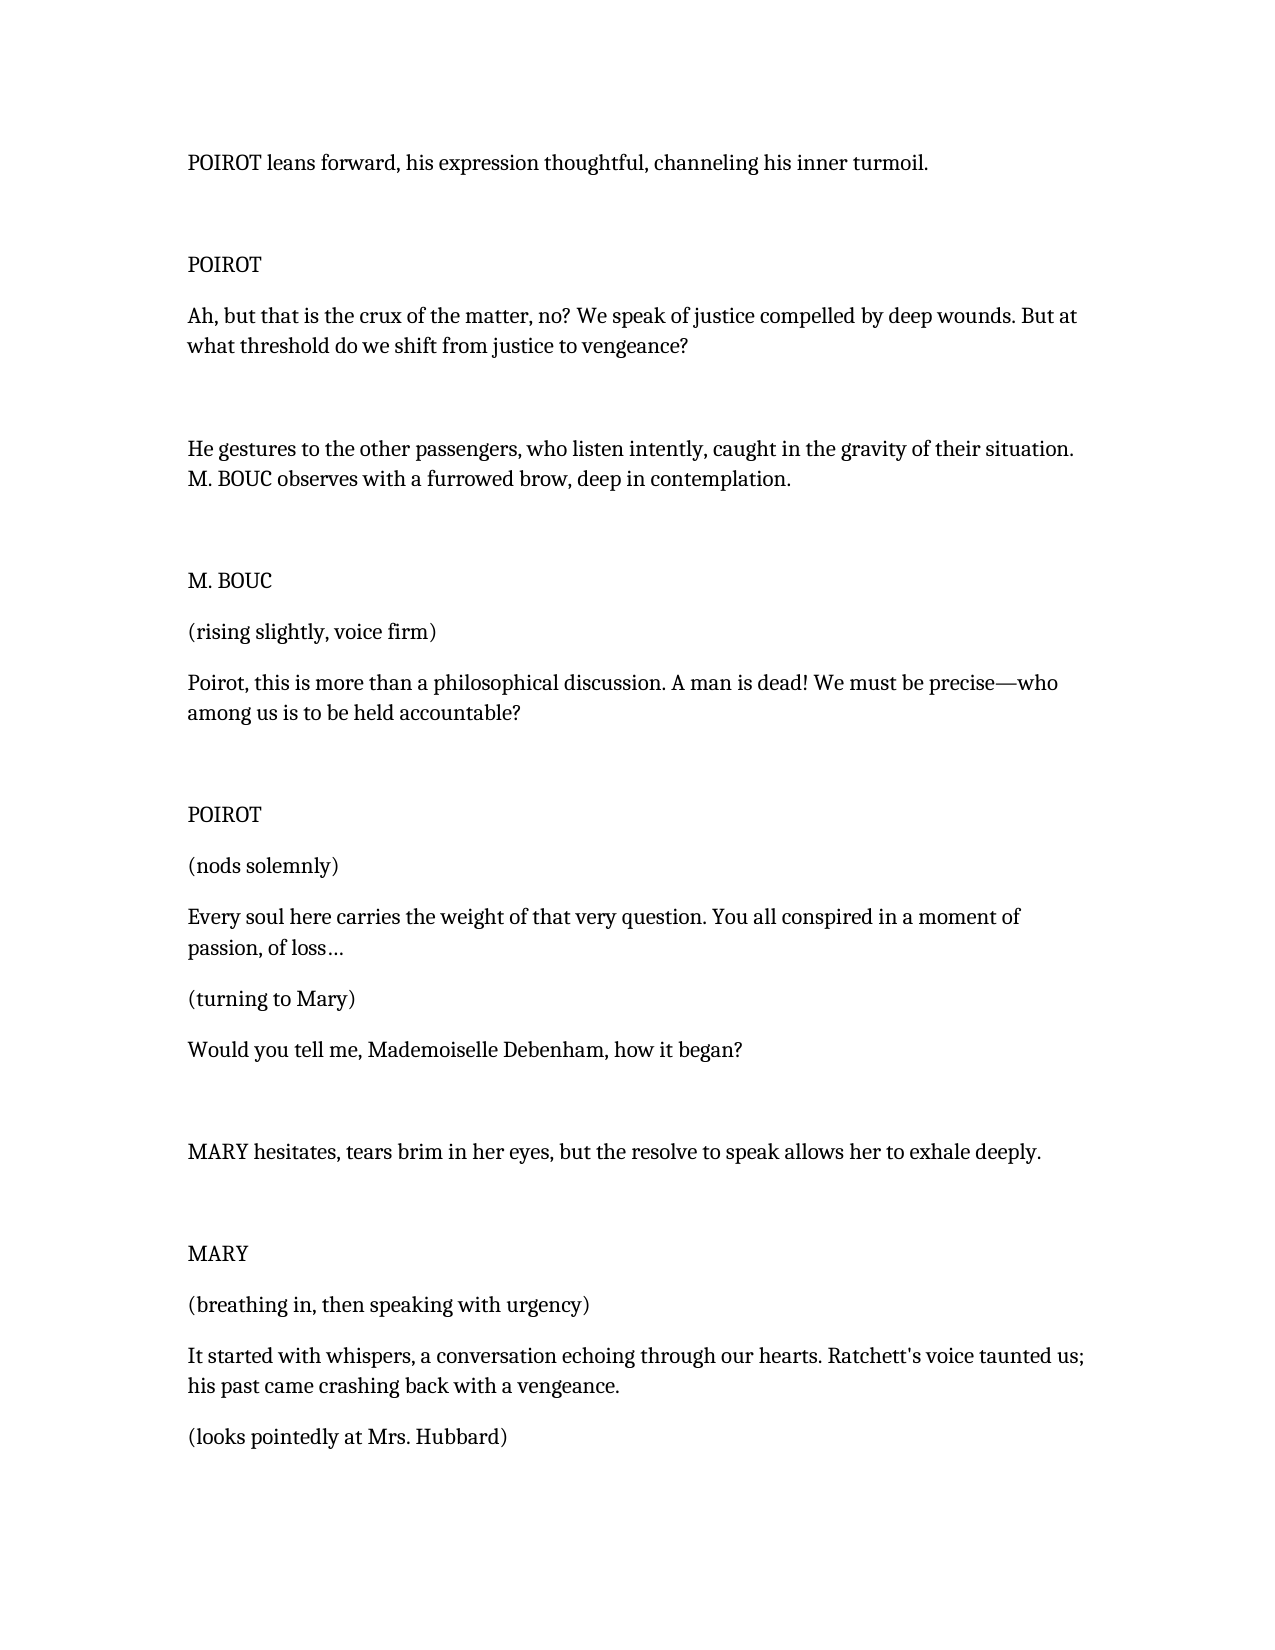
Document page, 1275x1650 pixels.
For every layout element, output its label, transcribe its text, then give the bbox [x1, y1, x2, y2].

text POIROT leans forward, his expression thoughtful, channeling his inner turmoil. [187, 150, 1087, 176]
text (looks pointedly at Mrs. Hubbard) [187, 1424, 1087, 1450]
text POIROT [187, 252, 1087, 278]
text (nods solemnly) [187, 853, 1087, 879]
text M. BOUC [187, 568, 1087, 594]
text (breathing in, then speaking with urgency) [187, 1292, 1087, 1318]
text Ah, but that is the crux of the matter, no? We speak of justice compelled by deep wounds. But at what threshold do we shift from justice to vengeance? [187, 303, 1087, 360]
text Would you tell me, Mademoiselle Debenham, how it began? [187, 1036, 1087, 1063]
text MARY hesitates, tears brim in her eyes, but the resolve to speak allows her to exhale deeply. [187, 1138, 1087, 1165]
text Poirot, this is more than a philosophical discussion. A man is dead! We must be precise—who among us is to be held accountable? [187, 670, 1087, 726]
text He gestures to the other passengers, who listen intently, caught in the gravity of their situation. M. BOUC observes with a furrowed brow, deep in contemplation. [187, 435, 1087, 492]
text It started with whispers, a conversation echoing through our hearts. Ratchett's voice taunted us; his past came crashing back with a vengeance. [187, 1343, 1087, 1399]
text (rising slightly, voice firm) [187, 619, 1087, 645]
text MARY [187, 1241, 1087, 1267]
text Every soul here carries the weight of that very question. You all conspired in a moment of passion, of loss… [187, 904, 1087, 961]
text (turning to Mary) [187, 985, 1087, 1012]
text POIROT [187, 802, 1087, 828]
